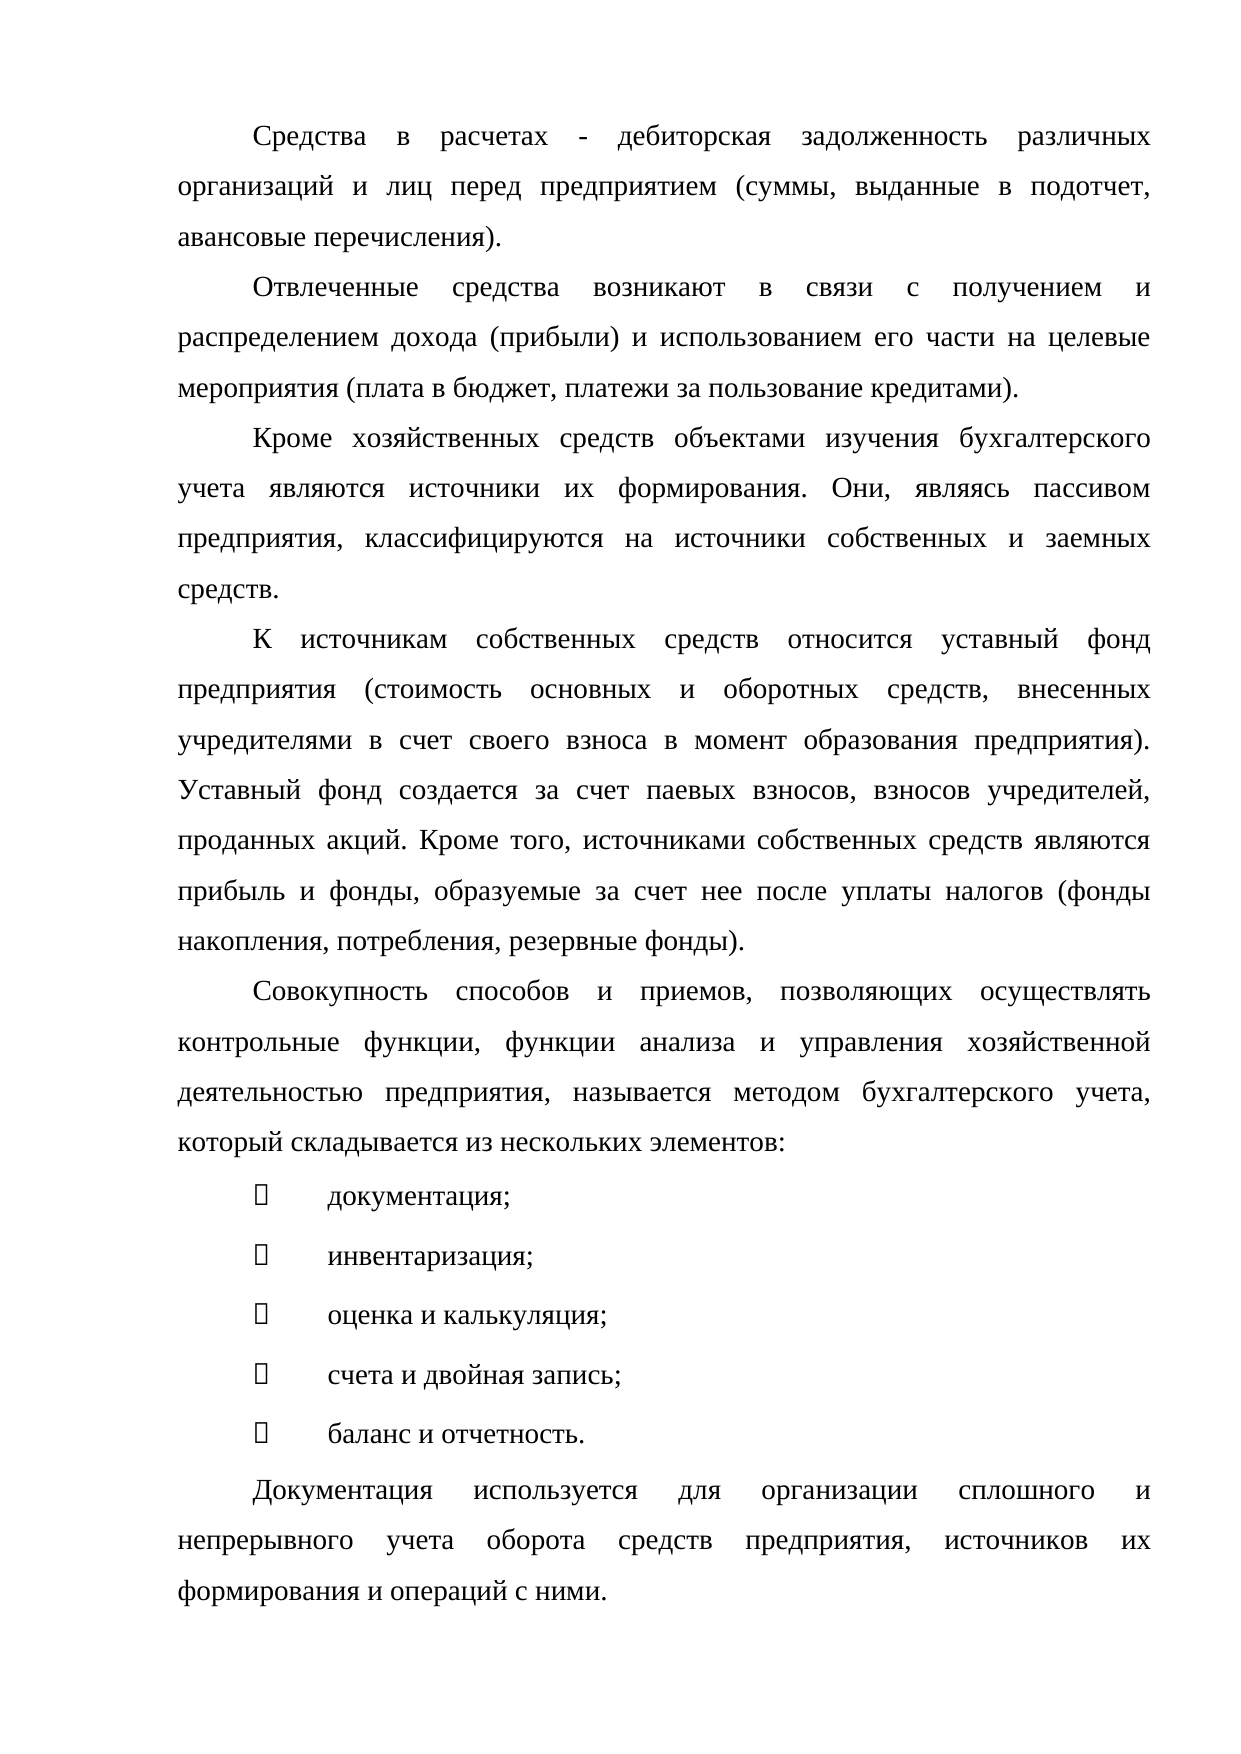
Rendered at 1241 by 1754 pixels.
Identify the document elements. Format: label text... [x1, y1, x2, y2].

text Документация используется для организации сплошного и непрерывного учета оборота средств предприятия, источников их формирования и операций с ними. [177, 1472, 1152, 1606]
list счета и двойная запись; [177, 1353, 1152, 1393]
list документация; [177, 1175, 1152, 1214]
text К источникам собственных средств относится уставный фонд предприятия (стоимость основных и оборотных средств, внесенных учредителями в счет своего взноса в момент образования предприятия). Уставный фонд создается за счет паевых взносов, взносов учредителей, проданных акций. Кроме того, источниками собственных средств являются прибыль и фонды, образуемые за счет нее после уплаты налогов (фонды накопления, потребления, резервные фонды). [177, 621, 1152, 957]
text Средства в расчетах - дебиторская задолженность различных организаций и лиц перед предприятием (суммы, выданные в подотчет, авансовые перечисления). [177, 118, 1152, 252]
text Совокупность способов и приемов, позволяющих осуществлять контрольные функции, функции анализа и управления хозяйственной деятельностью предприятия, называется методом бухгалтерского учета, который складывается из нескольких элементов: [177, 973, 1152, 1158]
list баланс и отчетность. [177, 1413, 1152, 1452]
text Кроме хозяйственных средств объектами изучения бухгалтерского учета являются источники их формирования. Они, являясь пассивом предприятия, классифицируются на источники собственных и заемных средств. [177, 420, 1152, 604]
list оценка и калькуляция; [177, 1294, 1152, 1333]
list инвентаризация; [177, 1234, 1152, 1274]
text Отвлеченные средства возникают в связи с получением и распределением дохода (прибыли) и использованием его части на целевые мероприятия (плата в бюджет, платежи за пользование кредитами). [177, 269, 1152, 403]
